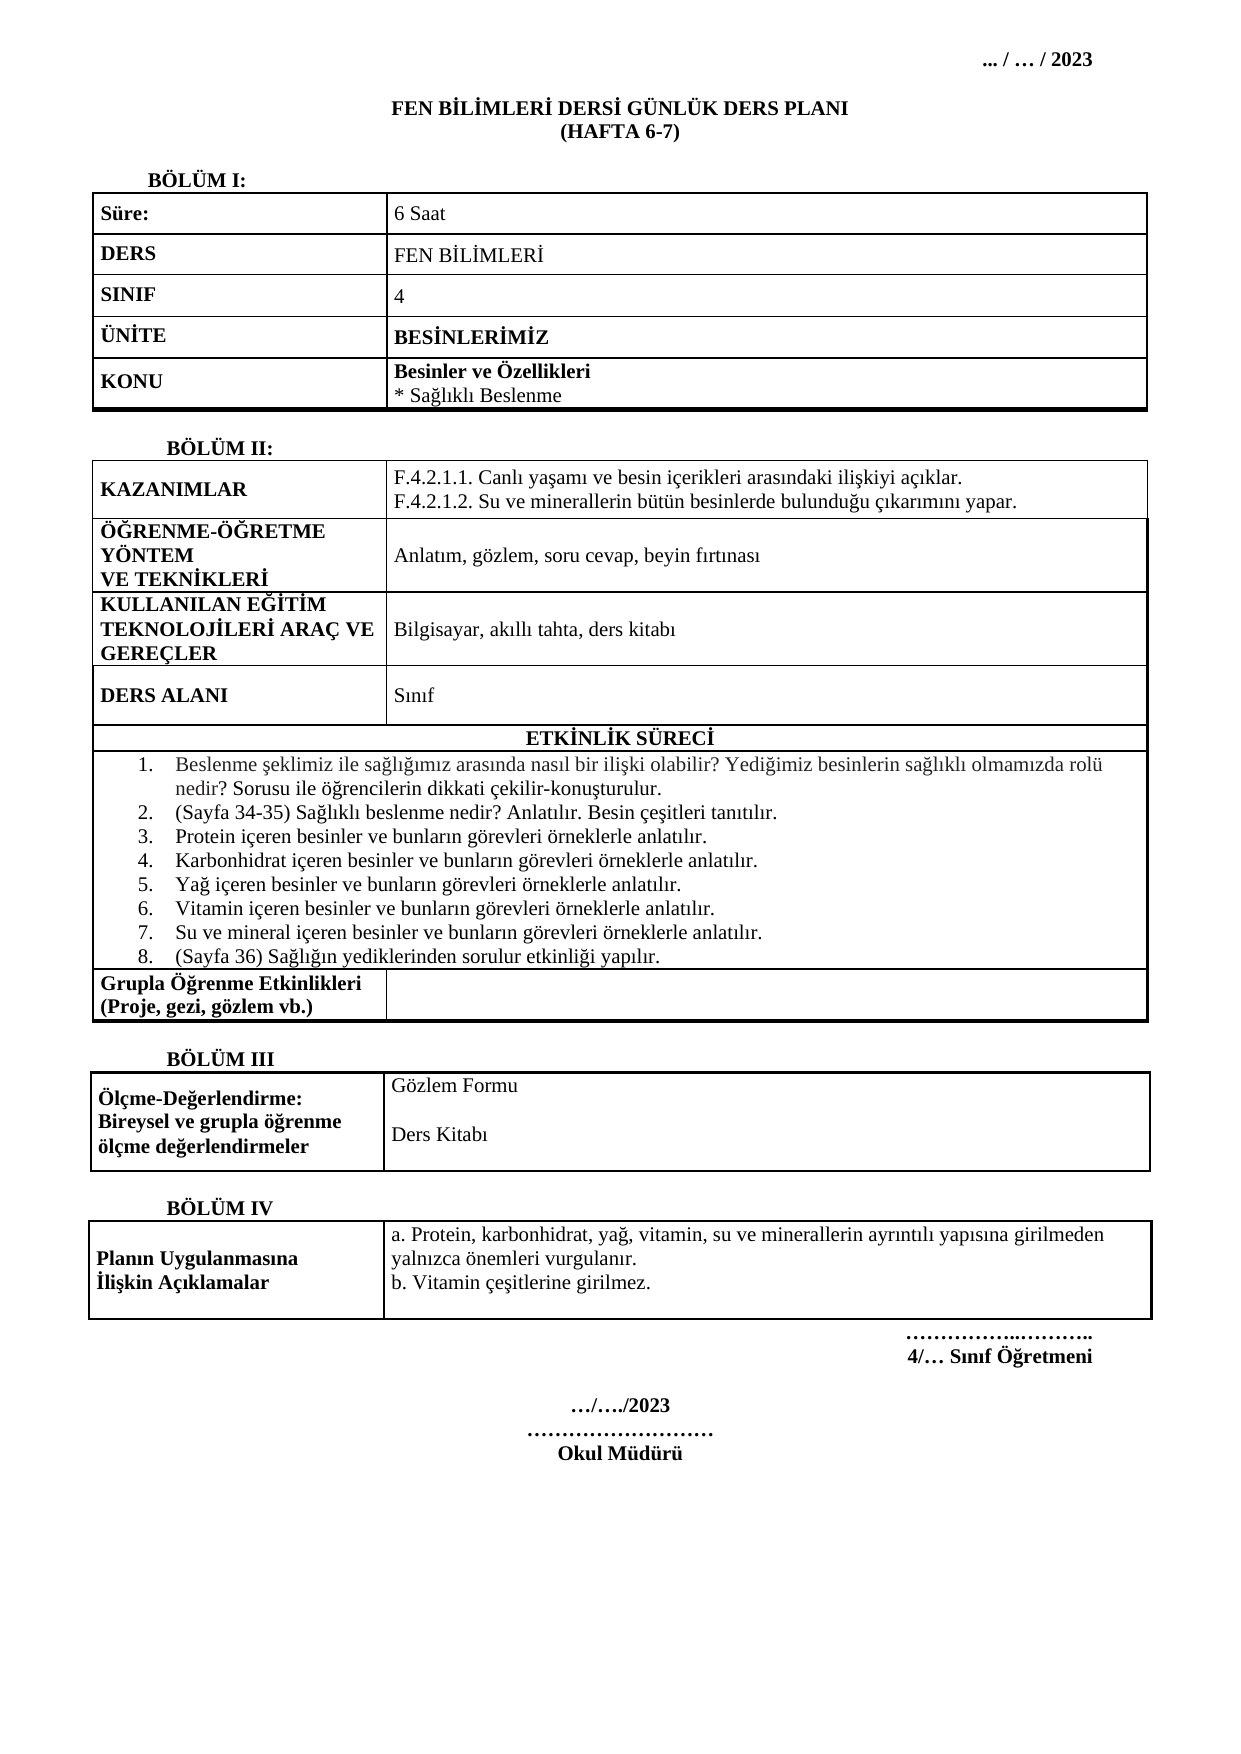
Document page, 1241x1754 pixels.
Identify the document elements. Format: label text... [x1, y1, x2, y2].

table_cell SINIF [94, 275, 386, 316]
table_header F.4.2.1.1. Canlı yaşamı ve besin içerikleri arasındaki ilişkiyi açıklar. F.4.2.1.2. Su ve minerallerin bütün besinlerde bulunduğu çıkarımını yapar. [387, 461, 1147, 518]
table_header KAZANIMLAR [93, 461, 386, 518]
table_header a. Protein, karbonhidrat, yağ, vitamin, su ve minerallerin ayrıntılı yapısına girilmeden yalnızca önemleri vurgulanır. b. Vitamin çeşitlerine girilmez. [385, 1222, 1150, 1318]
table_cell 4 [388, 275, 1146, 316]
text ……………..……….. [148, 1320, 1092, 1344]
table_cell [387, 970, 1146, 1018]
table_cell Bilgisayar, akıllı tahta, ders kitabı [387, 593, 1146, 664]
table_cell Beslenme şeklimiz ile sağlığımız arasında nasıl bir ilişki olabilir? Yediğimiz besinlerin sağlıklı olmamızda rolü nedir? Sorusu ile öğrencilerin dikkati çekilir-konuşturulur. (Sayfa 34-35) Sağlıklı beslenme nedir? Anlatılır. Besin çeşitleri tanıtılır. Protein içeren besinler ve bunların görevleri örneklerle anlatılır. Karbonhidrat içeren besinler ve bunların görevleri örneklerle anlatılır. Yağ içeren besinler ve bunların görevleri örneklerle anlatılır. Vitamin içeren besinler ve bunların görevleri örneklerle anlatılır. Su ve mineral içeren besinler ve bunların görevleri örneklerle anlatılır. (Sayfa 36) Sağlığın yediklerinden sorulur etkinliği yapılır. [94, 752, 1146, 968]
table_cell ETKİNLİK SÜRECİ [94, 726, 1146, 750]
table_cell Anlatım, gözlem, soru cevap, beyin fırtınası [387, 519, 1146, 591]
table_cell DERS [94, 235, 386, 274]
table_header Gözlem Formu Ders Kitabı [385, 1074, 1149, 1170]
table_header Süre: [94, 194, 386, 233]
text (HAFTA 6-7) [148, 119, 1092, 143]
table_cell ÖĞRENME-ÖĞRETME YÖNTEM VE TEKNİKLERİ [93, 519, 386, 591]
text …/…./2023 [148, 1392, 1092, 1417]
table_cell DERS ALANI [94, 666, 386, 724]
text BÖLÜM II: [148, 436, 1092, 459]
text FEN BİLİMLERİ DERSİ GÜNLÜK DERS PLANI [148, 95, 1092, 119]
table_cell KONU [94, 359, 386, 407]
table_cell BESİNLERİMİZ [388, 317, 1146, 357]
table_cell Besinler ve Özellikleri * Sağlıklı Beslenme [388, 359, 1146, 407]
table_cell FEN BİLİMLERİ [388, 235, 1146, 274]
subtitle BÖLÜM III [148, 1047, 1092, 1071]
text 4/… Sınıf Öğretmeni [148, 1344, 1092, 1368]
text Okul Müdürü [148, 1441, 1092, 1465]
text ……………………… [148, 1417, 1092, 1441]
table_cell Sınıf [387, 666, 1146, 724]
table_cell KULLANILAN EĞİTİM TEKNOLOJİLERİ ARAÇ VE GEREÇLER [93, 593, 386, 664]
table_header Ölçme-Değerlendirme: Bireysel ve grupla öğrenme ölçme değerlendirmeler [92, 1074, 383, 1170]
table_header Planın Uygulanmasına İlişkin Açıklamalar [90, 1222, 383, 1318]
text ... / … / 2023 [148, 47, 1092, 71]
table_cell Grupla Öğrenme Etkinlikleri (Proje, gezi, gözlem vb.) [94, 970, 386, 1018]
table_cell ÜNİTE [94, 317, 386, 357]
subtitle BÖLÜM IV [148, 1196, 1092, 1220]
text BÖLÜM I: [148, 168, 1092, 192]
table_header 6 Saat [388, 194, 1146, 233]
